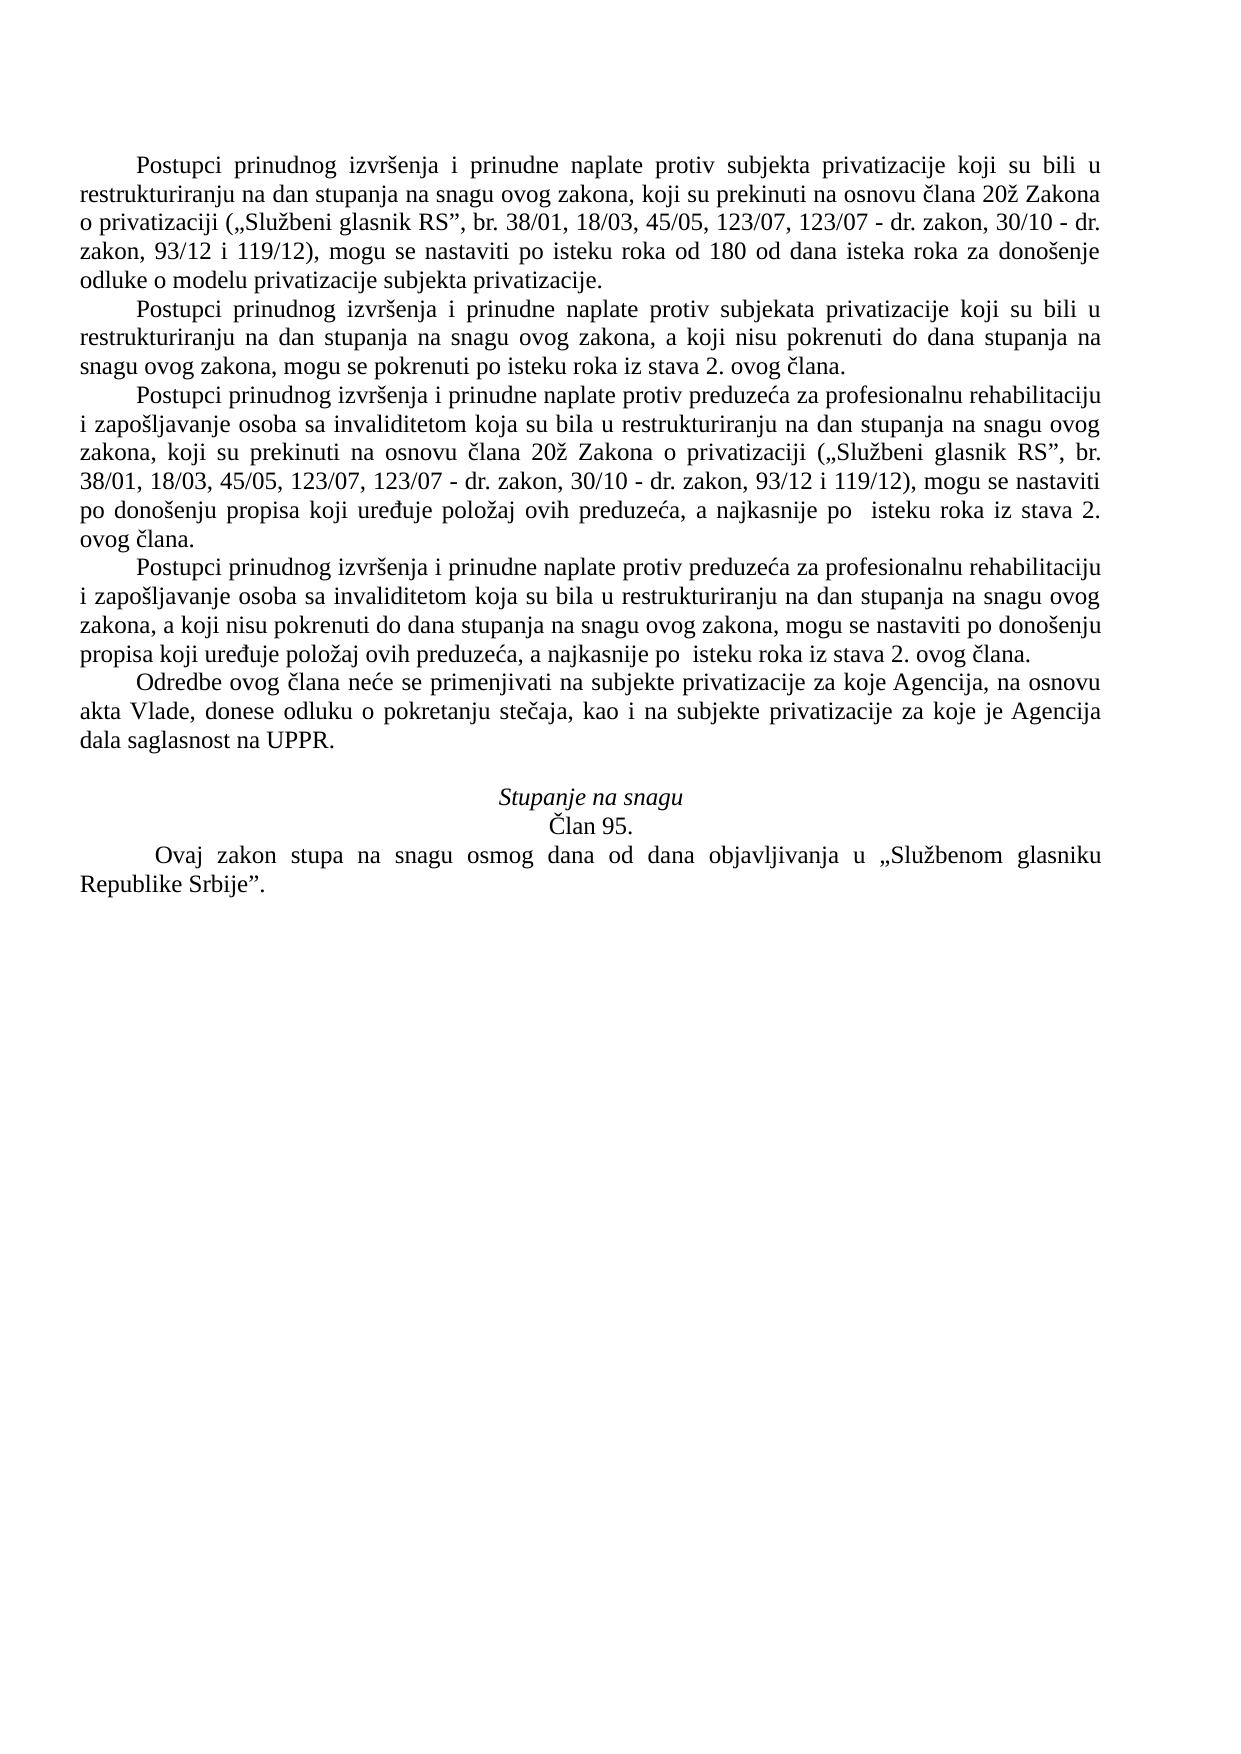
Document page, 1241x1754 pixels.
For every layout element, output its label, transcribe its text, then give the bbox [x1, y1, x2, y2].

text Odredbe ovog člana neće se primenjivati na subjekte privatizacije za koje Agencija, na osnovu akta Vlade, donese odluku o pokretanju stečaja, kao i na subjekte privatizacije za koje je Agencija dala saglasnost na UPPR. [79, 667, 1102, 754]
list Ovaj zakon stupa na snagu osmog dana od dana objavljivanja u „Službenom glasniku Republike Srbije”. [79, 840, 1102, 897]
text Postupci prinudnog izvršenja i prinudne naplate protiv subjekta privatizacije koji su bili u restrukturiranju na dan stupanja na snagu ovog zakona, koji su prekinuti na osnovu člana 20ž Zakona o privatizaciji („Službeni glasnik RS”, br. 38/01, 18/03, 45/05, 123/07, 123/07 - dr. zakon, 30/10 - dr. zakon, 93/12 i 119/12), mogu se nastaviti po isteku roka od 180 od dana isteka roka za donošenje odluke o modelu privatizacije subjekta privatizacije. [79, 150, 1102, 294]
text Postupci prinudnog izvršenja i prinudne naplate protiv preduzeća za profesionalnu rehabilitaciju i zapošljavanje osoba sa invaliditetom koja su bila u restrukturiranju na dan stupanja na snagu ovog zakona, koji su prekinuti na osnovu člana 20ž Zakona o privatizaciji („Službeni glasnik RS”, br. 38/01, 18/03, 45/05, 123/07, 123/07 - dr. zakon, 30/10 - dr. zakon, 93/12 i 119/12), mogu se nastaviti po donošenju propisa koji uređuje položaj ovih preduzeća, a najkasnije po isteku roka iz stava 2. ovog člana. [79, 380, 1102, 552]
text Stupanje na snagu [79, 782, 1102, 811]
text Postupci prinudnog izvršenja i prinudne naplate protiv preduzeća za profesionalnu rehabilitaciju i zapošljavanje osoba sa invaliditetom koja su bila u restrukturiranju na dan stupanja na snagu ovog zakona, a koji nisu pokrenuti do dana stupanja na snagu ovog zakona, mogu se nastaviti po donošenju propisa koji uređuje položaj ovih preduzeća, a najkasnije po isteku roka iz stava 2. ovog člana. [79, 552, 1102, 667]
text Postupci prinudnog izvršenja i prinudne naplate protiv subjekata privatizacije koji su bili u restrukturiranju na dan stupanja na snagu ovog zakona, a koji nisu pokrenuti do dana stupanja na snagu ovog zakona, mogu se pokrenuti po isteku roka iz stava 2. ovog člana. [79, 294, 1102, 380]
text Član 95. [79, 811, 1102, 840]
